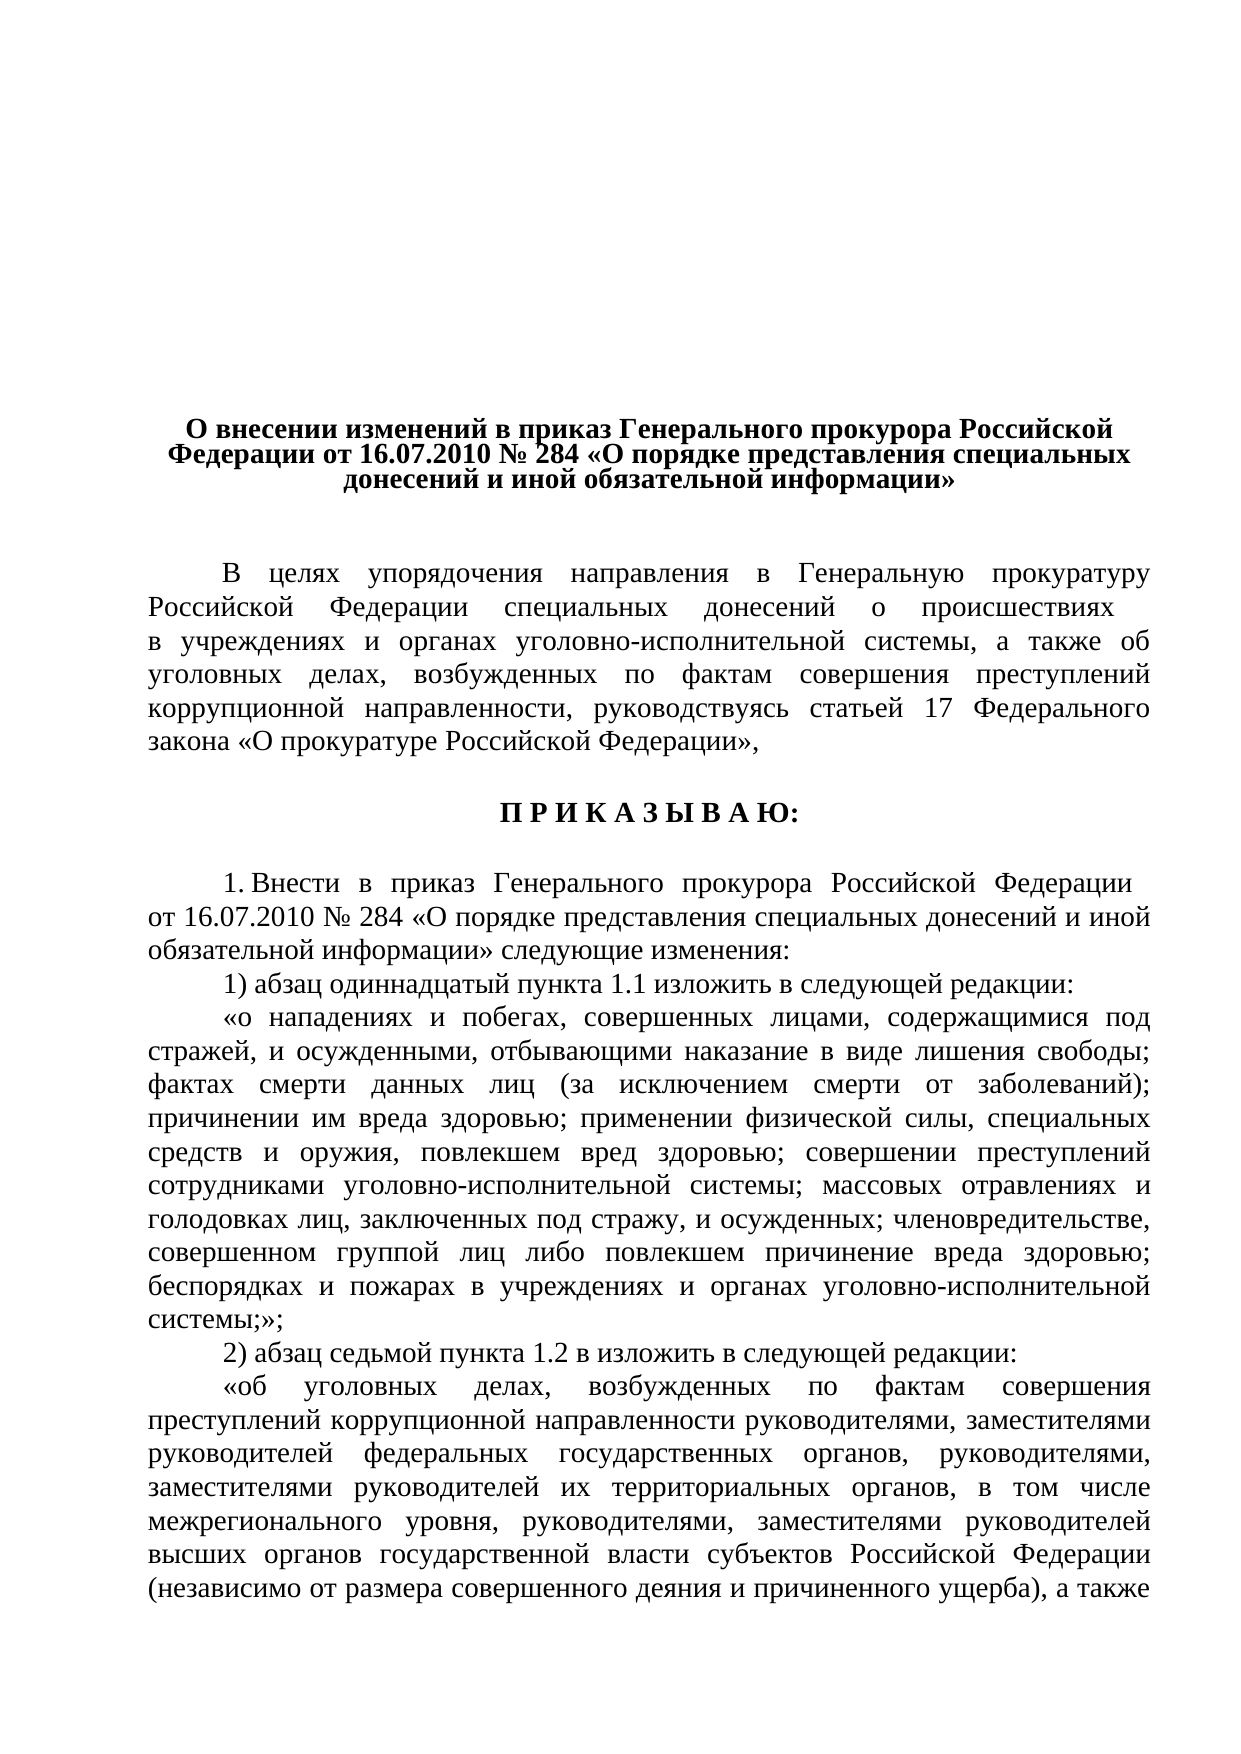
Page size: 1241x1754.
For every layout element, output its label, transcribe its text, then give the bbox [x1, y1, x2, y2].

text 1. Внести в приказ Генерального прокурора Российской Федерации от 16.07.2010 № 284 «О порядке представления специальных донесений и иной обязательной информации» следующие изменения: [148, 865, 1152, 966]
text 1) абзац одиннадцатый пункта 1.1 изложить в следующей редакции: [148, 966, 1152, 999]
text 2) абзац седьмой пункта 1.2 в изложить в следующей редакции: [148, 1335, 1152, 1368]
text «о нападениях и побегах, совершенных лицами, содержащимися под стражей, и осужденными, отбывающими наказание в виде лишения свободы; фактах смерти данных лиц (за исключением смерти от заболеваний); причинении им вреда здоровью; применении физической силы, специальных средств и оружия, повлекшем вред здоровью; совершении преступлений сотрудниками уголовно-исполнительной системы; массовых отравлениях и голодовках лиц, заключенных под стражу, и осужденных; членовредительстве, совершенном группой лиц либо повлекшем причинение вреда здоровью; беспорядках и пожарах в учреждениях и органах уголовно-исполнительной системы;»; [148, 999, 1152, 1335]
text П Р И К А З Ы В А Ю: [148, 803, 1152, 828]
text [148, 1368, 1152, 1603]
title В целях упорядочения направления в Генеральную прокуратуру Российской Федерации специальных донесений о происшествиях в учреждениях и органах уголовно-исполнительной системы, а также об уголовных делах, возбужденных по фактам совершения преступлений коррупционной направленности, руководствуясь статьей 17 Федерального закона «О прокуратуре Российской Федерации», [148, 556, 1152, 757]
title О внесении изменений в приказ Генерального прокурора Российской Федерации от 16.07.2010 № 284 «О порядке представления специальных донесений и иной обязательной информации» [148, 418, 1152, 493]
